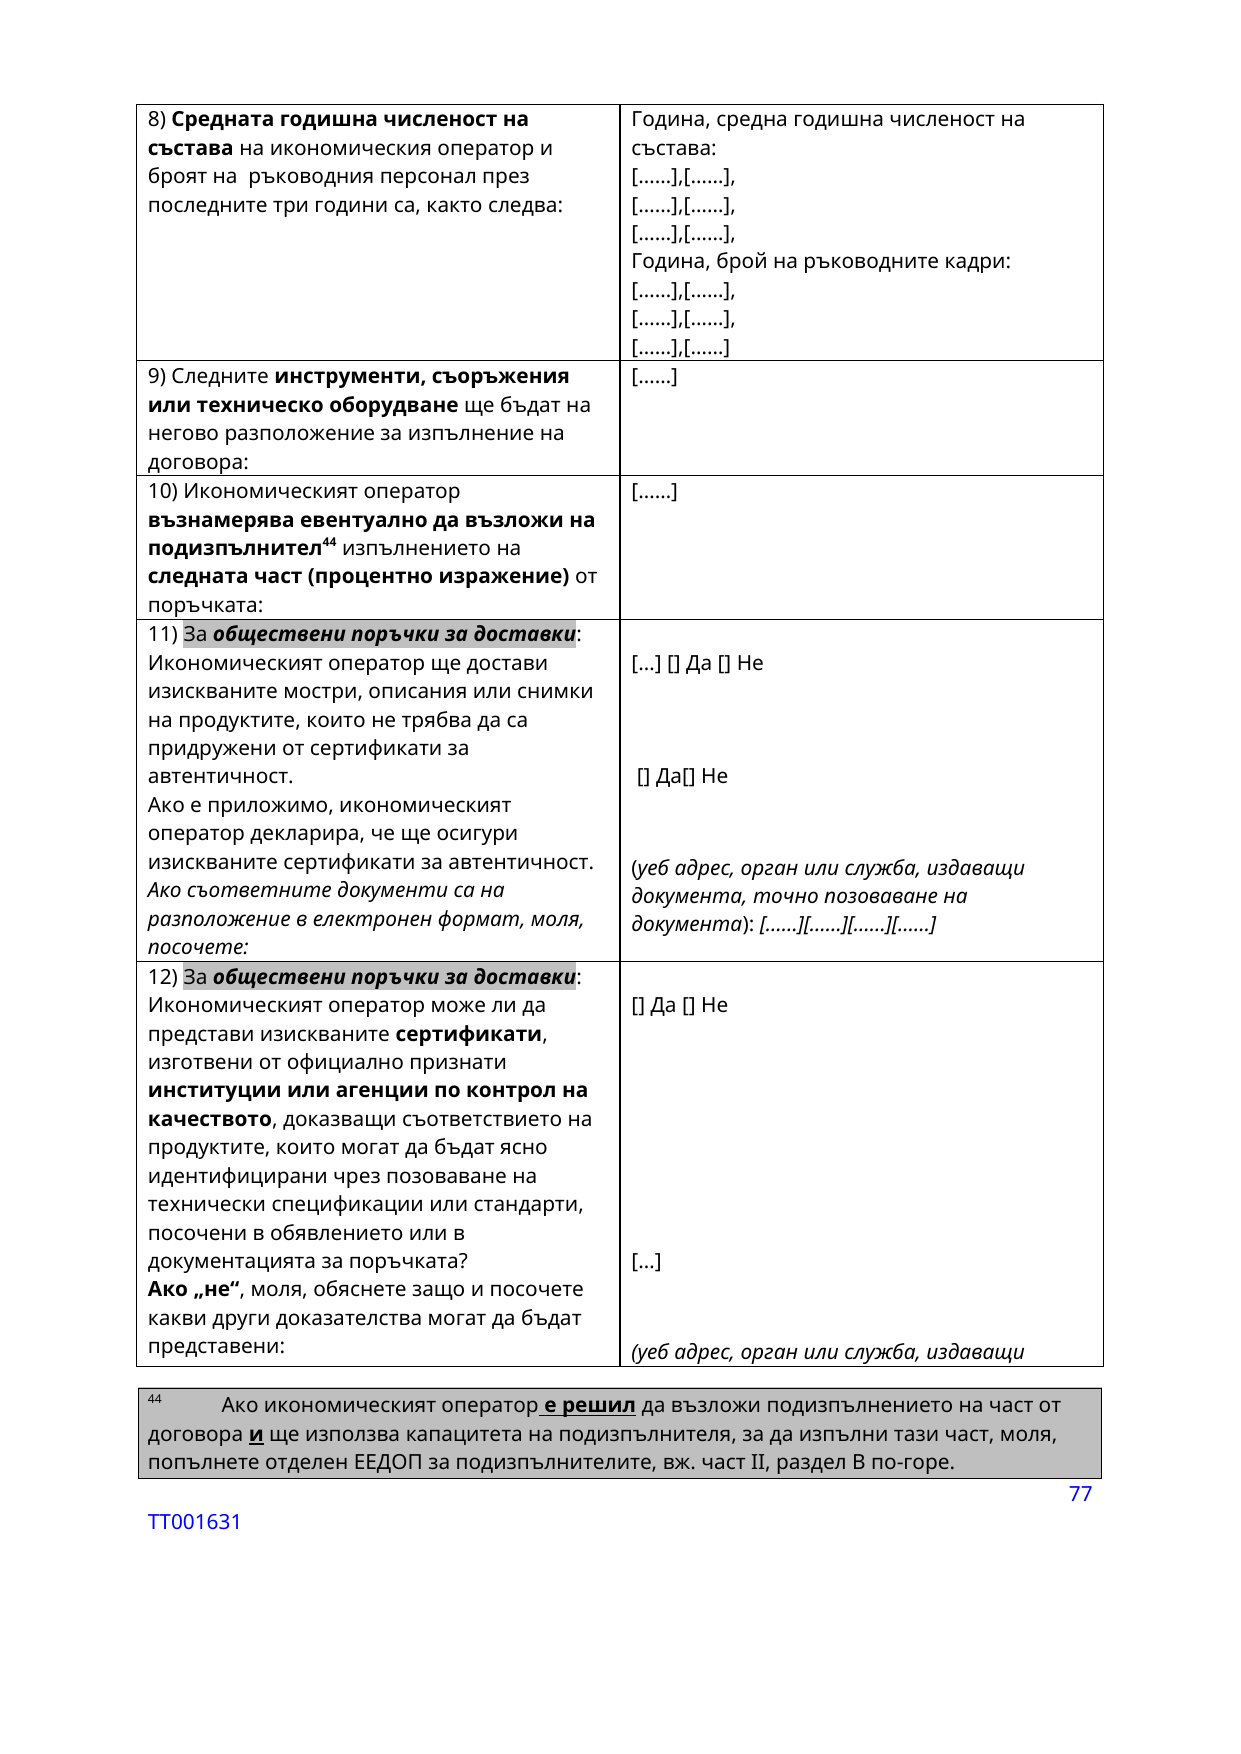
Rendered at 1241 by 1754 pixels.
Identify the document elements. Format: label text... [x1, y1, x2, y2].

table_cell 10) Икономическият оператор възнамерява евентуално да възложи на подизпълнител изпълнението на следната част (процентно изражение) от поръчката: [137, 476, 619, 618]
table_cell […] [] Да [] Не [] Да[] Не (уеб адрес, орган или служба, издаващи документа, точно позоваване на документа): [……][……][……][……] [621, 620, 1103, 961]
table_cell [137, 962, 619, 1366]
table_cell Година, средна годишна численост на състава: [……],[……], [……],[……], [……],[……], Година, брой на ръководните кадри: [……],[……], [……],[……], [……],[……] [621, 105, 1103, 360]
table_cell [……] [621, 476, 1103, 618]
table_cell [621, 962, 1103, 1366]
table_cell 11) За обществени поръчки за доставки: Икономическият оператор ще достави изискваните мостри, описания или снимки на продуктите, които не трябва да са придружени от сертификати за автентичност. Ако е приложимо, икономическият оператор декларира, че ще осигури изискваните сертификати за автентичност. Ако съответните документи са на разположение в електронен формат, моля, посочете: [137, 620, 619, 961]
table_cell 9) Следните инструменти, съоръжения или техническо оборудване ще бъдат на негово разположение за изпълнение на договора: [137, 361, 619, 475]
table_cell 8) Средната годишна численост на състава на икономическия оператор и броят на ръководния персонал през последните три години са, както следва: [137, 105, 619, 360]
table_cell [……] [621, 361, 1103, 475]
